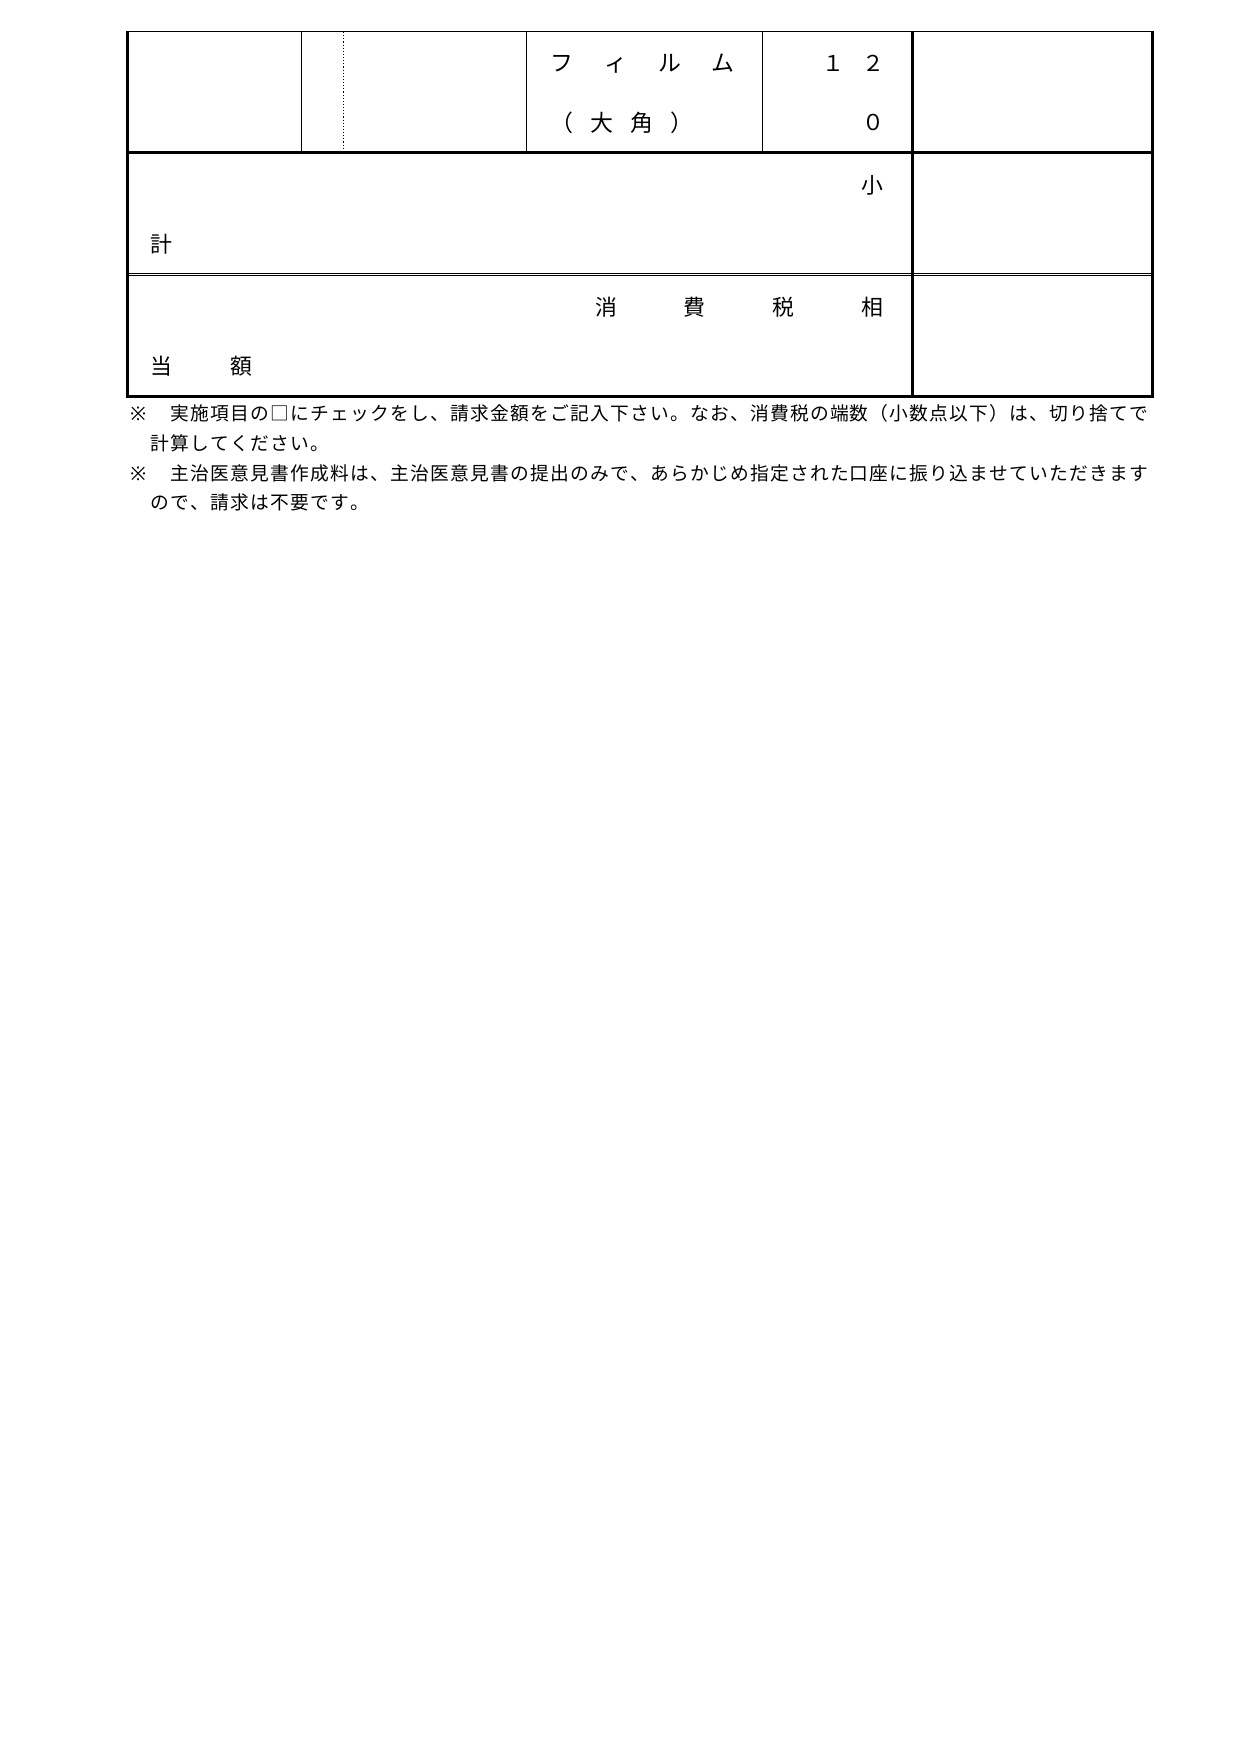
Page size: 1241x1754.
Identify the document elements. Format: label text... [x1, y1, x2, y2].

table_cell [914, 276, 1151, 394]
table_cell [914, 32, 1151, 151]
table_cell [914, 154, 1151, 273]
table_cell １２０ [763, 32, 911, 151]
list 実施項目の□にチェックをし、請求金額をご記入下さい。なお、消費税の端数（小数点以下）は、切り捨てで計算してください。 [111, 398, 1150, 457]
table_cell 小 計 [129, 154, 911, 273]
table_cell 消 費 税 相 当 額 [129, 276, 911, 394]
list 主治医意見書作成料は、主治医意見書の提出のみで、あらかじめ指定された口座に振り込ませていただきますので、請求は不要です。 [111, 457, 1150, 516]
table_cell フィルム（大角） [527, 32, 762, 151]
